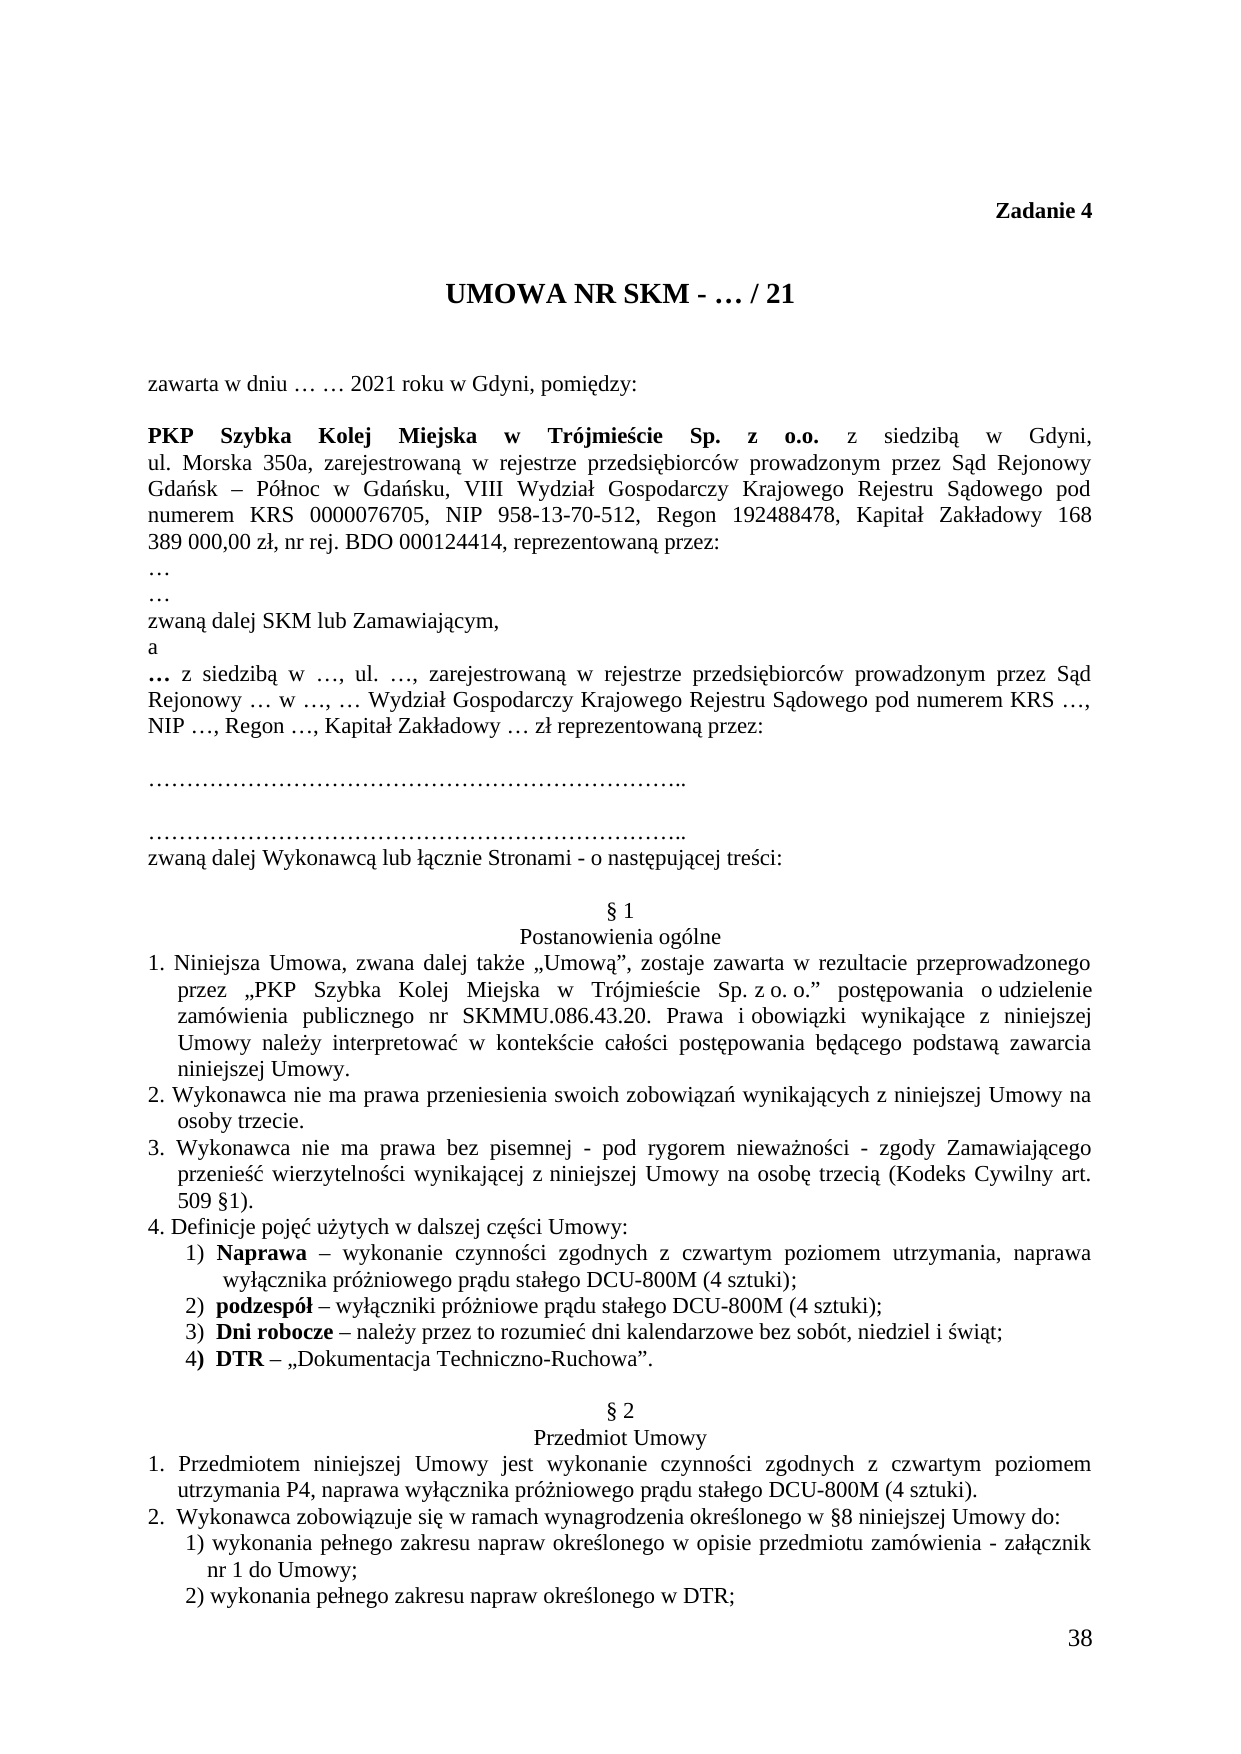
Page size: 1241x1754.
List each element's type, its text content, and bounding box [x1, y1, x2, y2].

text 4. Definicje pojęć użytych w dalszej części Umowy: [148, 1213, 1092, 1239]
text Przedmiot Umowy [148, 1424, 1092, 1450]
text 2 [148, 1397, 1092, 1424]
text PKP Szybka Kolej Miejska w Trójmieście Sp. z o.o. z siedzibą w Gdyni, ul. Morska 350a, zarejestrowaną w rejestrze przedsiębiorców prowadzonym przez Sąd Rejonowy Gdańsk – Północ w Gdańsku, VIII Wydział Gospodarczy Krajowego Rejestru Sądowego pod numerem KRS 0000076705, NIP 958-13-70-512, Regon 192488478, Kapitał Zakładowy 168 389 000,00 zł, nr rej. BDO 000124414, reprezentowaną przez: [148, 422, 1092, 554]
text 1) Naprawa – wykonanie czynności zgodnych z czwartym poziomem utrzymania, naprawa wyłącznika próżniowego prądu stałego DCU-800M (4 sztuki); [185, 1239, 1092, 1292]
text 1) wykonania pełnego zakresu napraw określonego w opisie przedmiotu zamówienia - załącznik nr 1 do Umowy; [185, 1529, 1092, 1582]
text … [148, 554, 1092, 581]
text zwaną dalej SKM lub Zamawiającym, [148, 607, 1092, 633]
text …………………………………………………………….. [148, 765, 1092, 791]
text 3. Wykonawca nie ma prawa bez pisemnej - pod rygorem nieważności - zgody Zamawiającego przenieść wierzytelności wynikającej z niniejszej Umowy na osobę trzecią (Kodeks Cywilny art. 509 §1). [148, 1134, 1092, 1213]
text a [148, 633, 1092, 659]
text 2. Wykonawca zobowiązuje się w ramach wynagrodzenia określonego w §8 niniejszej Umowy do: [148, 1503, 1092, 1529]
text 2) wykonania pełnego zakresu napraw określonego w DTR; [185, 1582, 1092, 1608]
text … z siedzibą w …, ul. …, zarejestrowaną w rejestrze przedsiębiorców prowadzonym przez Sąd Rejonowy … w …, … Wydział Gospodarczy Krajowego Rejestru Sądowego pod numerem KRS …, NIP …, Regon …, Kapitał Zakładowy … zł reprezentowaną przez: [148, 659, 1092, 739]
text 1. Niniejsza Umowa, zwana dalej także „Umową”, zostaje zawarta w rezultacie przeprowadzonego przez „PKP Szybka Kolej Miejska w Trójmieście Sp. z o. o.” postępowania o udzielenie zamówienia publicznego nr SKMMU.086.43.20. Prawa i obowiązki wynikające z niniejszej Umowy należy interpretować w kontekście całości postępowania będącego podstawą zawarcia niniejszej Umowy. [148, 949, 1092, 1081]
text 1 [148, 897, 1092, 923]
text Postanowienia ogólne [148, 923, 1092, 949]
text …………………………………………………………….. [148, 818, 1092, 844]
text zawarta w dniu … … 2021 roku w Gdyni, pomiędzy: [148, 370, 1092, 396]
text zwaną dalej Wykonawcą lub łącznie Stronami - o następującej treści: [148, 844, 1092, 870]
text 1. Przedmiotem niniejszej Umowy jest wykonanie czynności zgodnych z czwartym poziomem utrzymania P4, naprawa wyłącznika próżniowego prądu stałego DCU-800M (4 sztuki). [148, 1450, 1092, 1503]
text 2) podzespół – wyłączniki próżniowe prądu stałego DCU-800M (4 sztuki); [185, 1292, 1092, 1318]
text 3) Dni robocze – należy przez to rozumieć dni kalendarzowe bez sobót, niedziel i świąt; [185, 1318, 1092, 1345]
text UMOWA NR SKM - … / 21 [148, 276, 1092, 310]
text 4) DTR – „Dokumentacja Techniczno-Ruchowa”. [185, 1345, 1092, 1371]
text … [148, 581, 1092, 607]
text 2. Wykonawca nie ma prawa przeniesienia swoich zobowiązań wynikających z niniejszej Umowy na osoby trzecie. [148, 1081, 1092, 1134]
text Zadanie 4 [148, 197, 1092, 223]
